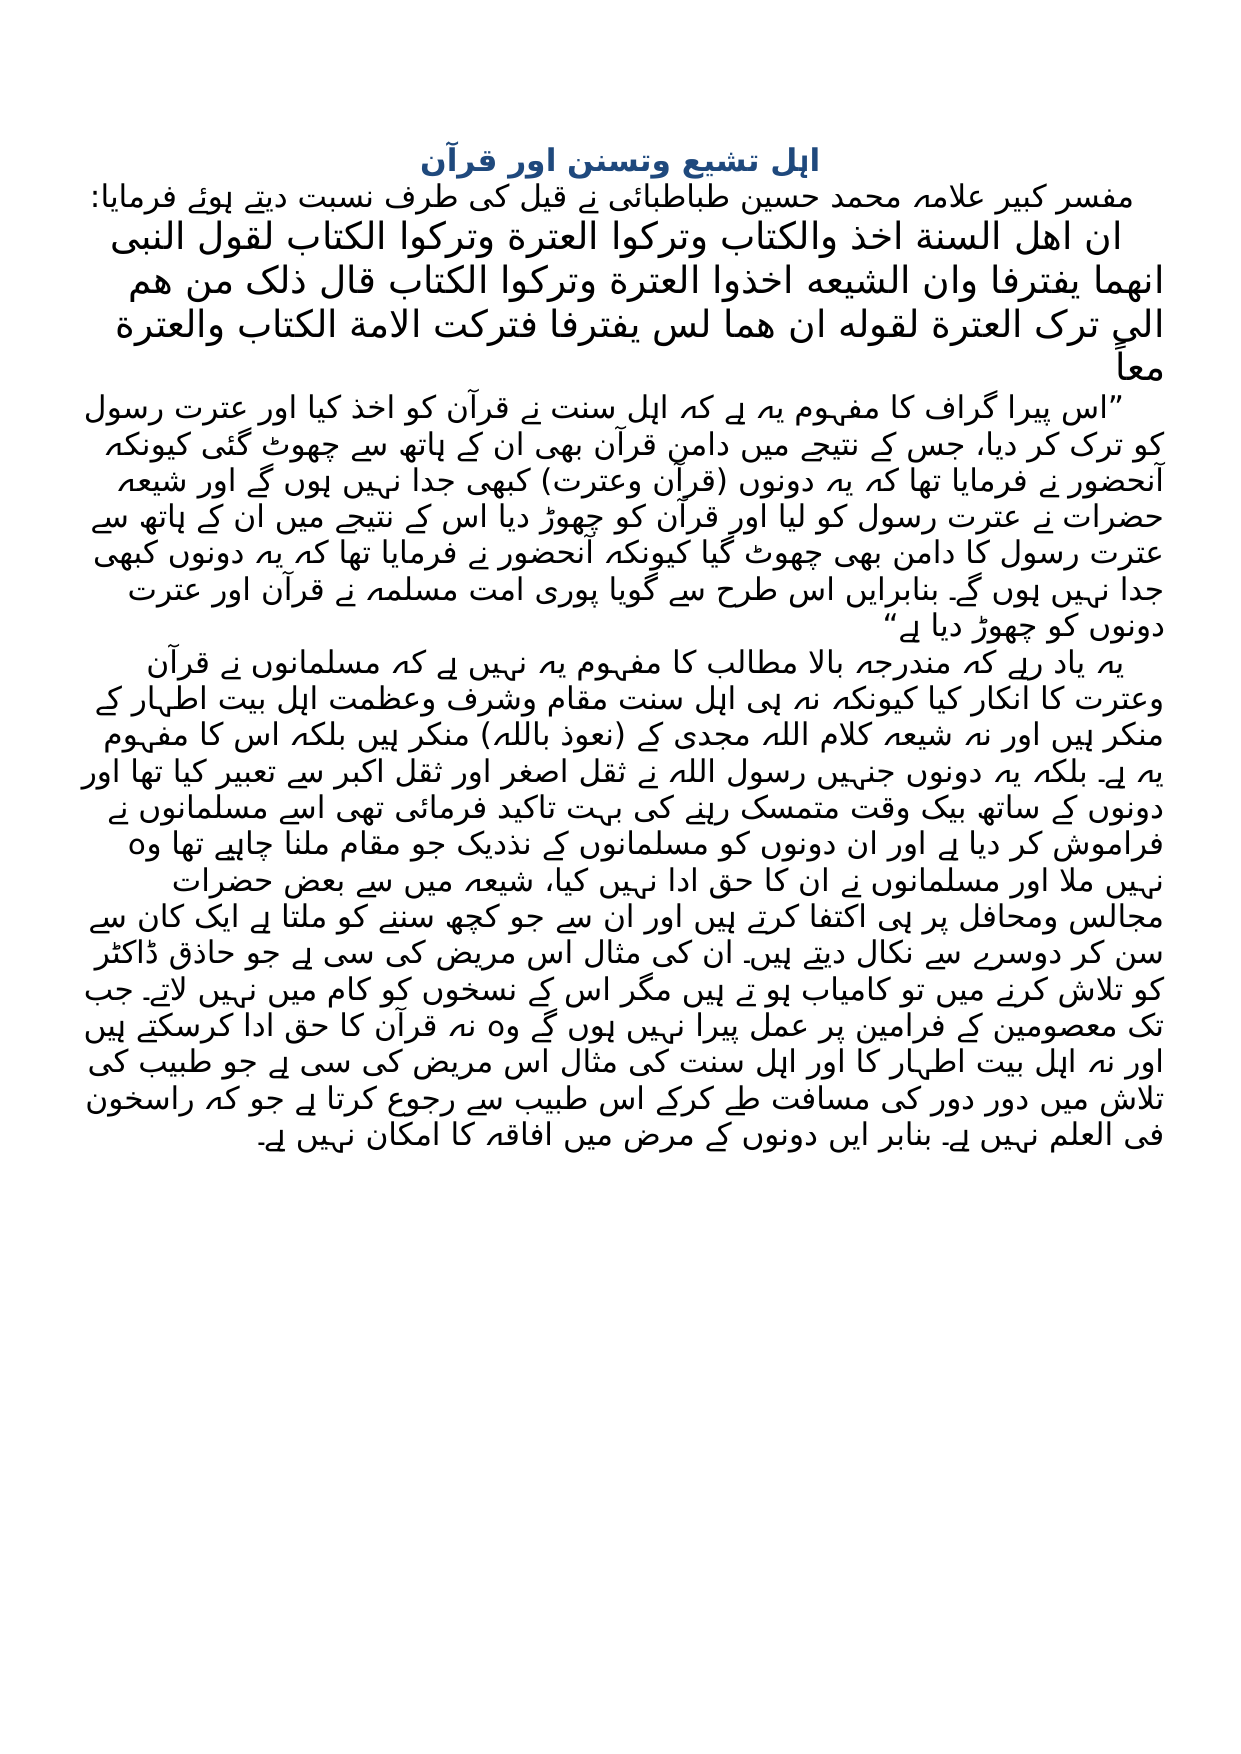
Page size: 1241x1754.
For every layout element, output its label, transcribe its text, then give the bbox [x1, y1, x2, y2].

text یہ یاد رہے کہ مندرجہ بالا مطالب کا مفہوم یہ نہیں ہے کہ مسلمانوں نے قرآن وعترت کا انکار کیا کیونکہ نہ ہی اہل سنت مقام وشرف وعظمت اہل بیت اطہار کے منکر ہیں اور نہ شیعہ کلام اللہ مجدی کے (نعوذ باللہ) منکر ہیں بلکہ اس کا مفہوم یہ ہے۔ بلکہ یہ دونوں جنہیں رسول اللہ نے ثقل اصغر اور ثقل اکبر سے تعبیر کیا تھا اور دونوں کے ساتھ بیک وقت متمسک رہنے کی بہت تاکید فرمائی تھی اسے مسلمانوں نے فراموش کر دیا ہے اور ان دونوں کو مسلمانوں کے نذدیک جو مقام ملنا چاہیے تھا وہ نہیں ملا اور مسلمانوں نے ان کا حق ادا نہیں کیا، شیعہ میں سے بعض حضرات مجالس ومحافل پر ہی اکتفا کرتے ہیں اور ان سے جو کچھ سننے کو ملتا ہے ایک کان سے سن کر دوسرے سے نکال دیتے ہیں۔ ان کی مثال اس مریض کی سی ہے جو حاذق ڈاکٹر کو تلاش کرنے میں تو کامیاب ہو تے ہیں مگر اس کے نسخوں کو کام میں نہیں لاتے۔ جب تک معصومین کے فرامین پر عمل پیرا نہیں ہوں گے وہ نہ قرآن کا حق ادا کرسکتے ہیں اور نہ اہل بیت اطہار کا اور اہل سنت کی مثال اس مریض کی سی ہے جو طبیب کی تلاش میں دور دور کی مسافت طے کرکے اس طبیب سے رجوع کرتا ہے جو کہ راسخون فی العلم نہیں ہے۔ بنابر ایں دونوں کے مرض میں افاقہ کا امکان نہیں ہے۔ [75, 644, 1165, 1153]
text مفسر کبیر علامہ محمد حسین طباطبائی نے قیل کی طرف نسبت دیتے ہوئے فرمایا: [75, 178, 1165, 215]
text ”اس پیرا گراف کا مفہوم یہ ہے کہ اہل سنت نے قرآن کو اخذ کیا اور عترت رسول کو ترک کر دیا، جس کے نتیجے میں دامن قرآن بھی ان کے ہاتھ سے چھوٹ گئی کیونکہ آنحضور نے فرمایا تھا کہ یہ دونوں (قرآن وعترت) کبھی جدا نہیں ہوں گے اور شیعہ حضرات نے عترت رسول کو لیا اور قرآن کو چھوڑ دیا اس کے نتیجے میں ان کے ہاتھ سے عترت رسول کا دامن بھی چھوٹ گیا کیونکہ آنحضور نے فرمایا تھا کہ یہ دونوں کبھی جدا نہیں ہوں گے۔ بنابرایں اس طرح سے گویا پوری امت مسلمہ نے قرآن اور عترت دونوں کو چھوڑ دیا ہے“ [75, 389, 1165, 644]
text ان اهل السنة اخذ والکتاب وترکوا العترة وترکوا الکتاب لقول النبی انهما یفترفا وان الشیعه اخذوا العترة وترکوا الکتاب قال ذلک من هم الی ترک العترة لقوله ان هما لس یفترفا فترکت الامة الکتاب والعترة معاً [75, 215, 1165, 389]
subtitle اہل تشیع وتسنن اور قرآن [75, 142, 1165, 178]
